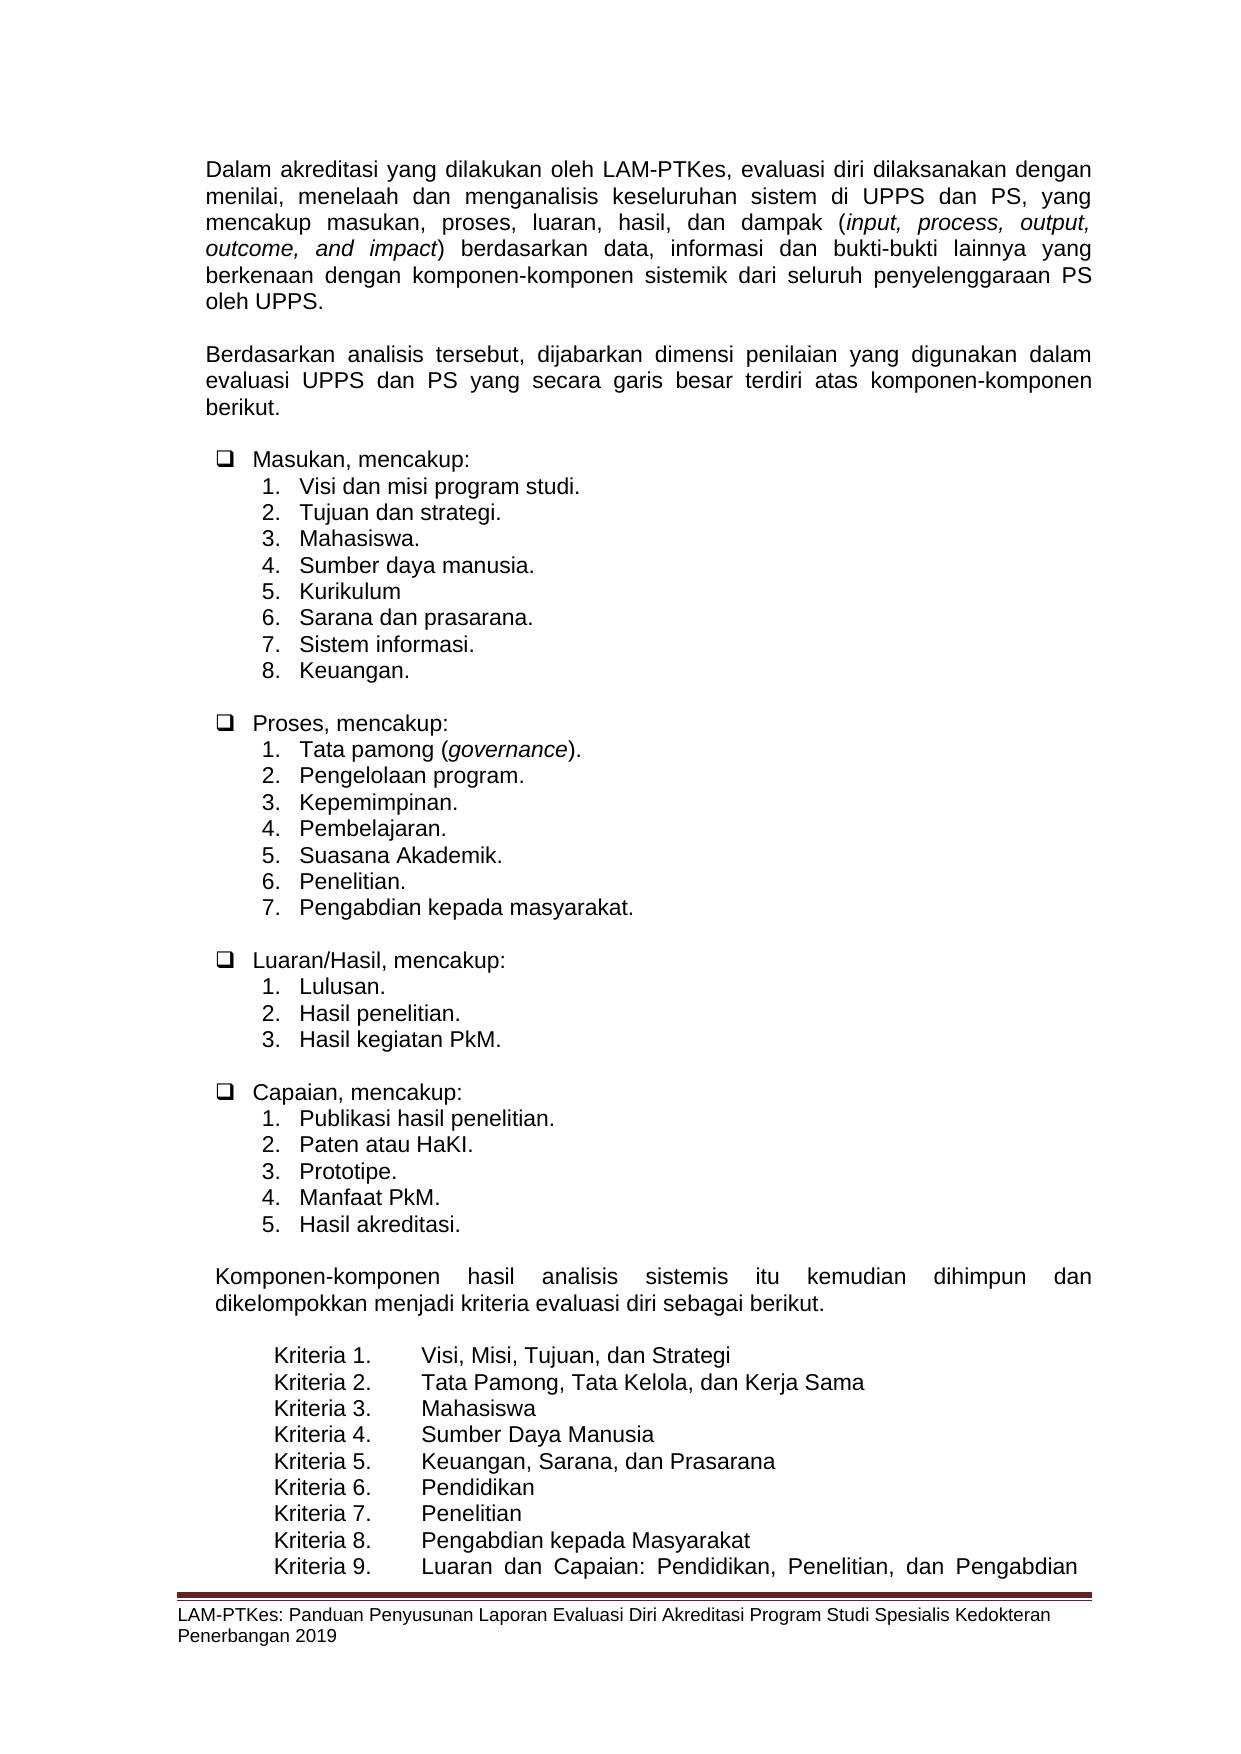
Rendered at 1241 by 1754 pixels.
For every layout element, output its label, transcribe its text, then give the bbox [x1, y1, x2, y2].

text Komponen-komponen hasil analisis sistemis itu kemudian dihimpun dan dikelompokkan menjadi kriteria evaluasi diri sebagai berikut. [215, 1263, 1092, 1316]
list Capaian, mencakup: [215, 1079, 1092, 1105]
list Manfaat PkM. [262, 1184, 1092, 1211]
list Suasana Akademik. [262, 842, 1092, 868]
list Keuangan. [262, 657, 1092, 683]
list Lulusan. [262, 973, 1092, 1000]
list Hasil kegiatan PkM. [262, 1026, 1092, 1052]
list Paten atau HaKI. [262, 1131, 1092, 1158]
list Pengabdian kepada masyarakat. [262, 894, 1092, 921]
list Pengelolaan program. [262, 762, 1092, 789]
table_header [262, 1342, 410, 1592]
list Pembelajaran. [262, 815, 1092, 842]
list Proses, mencakup: [215, 710, 1092, 736]
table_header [410, 1342, 1089, 1592]
list Masukan, mencakup: [215, 446, 1092, 473]
list Tata pamong (governance). [262, 736, 1092, 762]
list Mahasiswa. [262, 525, 1092, 552]
list Penelitian. [262, 868, 1092, 894]
list Sistem informasi. [262, 631, 1092, 657]
list Prototipe. [262, 1158, 1092, 1184]
list Visi dan misi program studi. [262, 473, 1092, 499]
list Sumber daya manusia. [262, 552, 1092, 578]
list Kepemimpinan. [262, 789, 1092, 815]
list Kurikulum [262, 578, 1092, 604]
list Hasil penelitian. [262, 1000, 1092, 1026]
list Hasil akreditasi. [262, 1211, 1092, 1237]
list Publikasi hasil penelitian. [262, 1105, 1092, 1131]
text Berdasarkan analisis tersebut, dijabarkan dimensi penilaian yang digunakan dalam evaluasi UPPS dan PS yang secara garis besar terdiri atas komponen-komponen berikut. [205, 341, 1092, 420]
list Luaran/Hasil, mencakup: [215, 947, 1092, 973]
text Dalam akreditasi yang dilakukan oleh LAM-PTKes, evaluasi diri dilaksanakan dengan menilai, menelaah dan menganalisis keseluruhan sistem di UPPS dan PS, yang mencakup masukan, proses, luaran, hasil, dan dampak (input, process, output, outcome, and impact) berdasarkan data, informasi dan bukti-bukti lainnya yang berkenaan dengan komponen-komponen sistemik dari seluruh penyelenggaraan PS oleh UPPS. [205, 156, 1092, 314]
list Sarana dan prasarana. [262, 604, 1092, 631]
list Tujuan dan strategi. [262, 499, 1092, 525]
